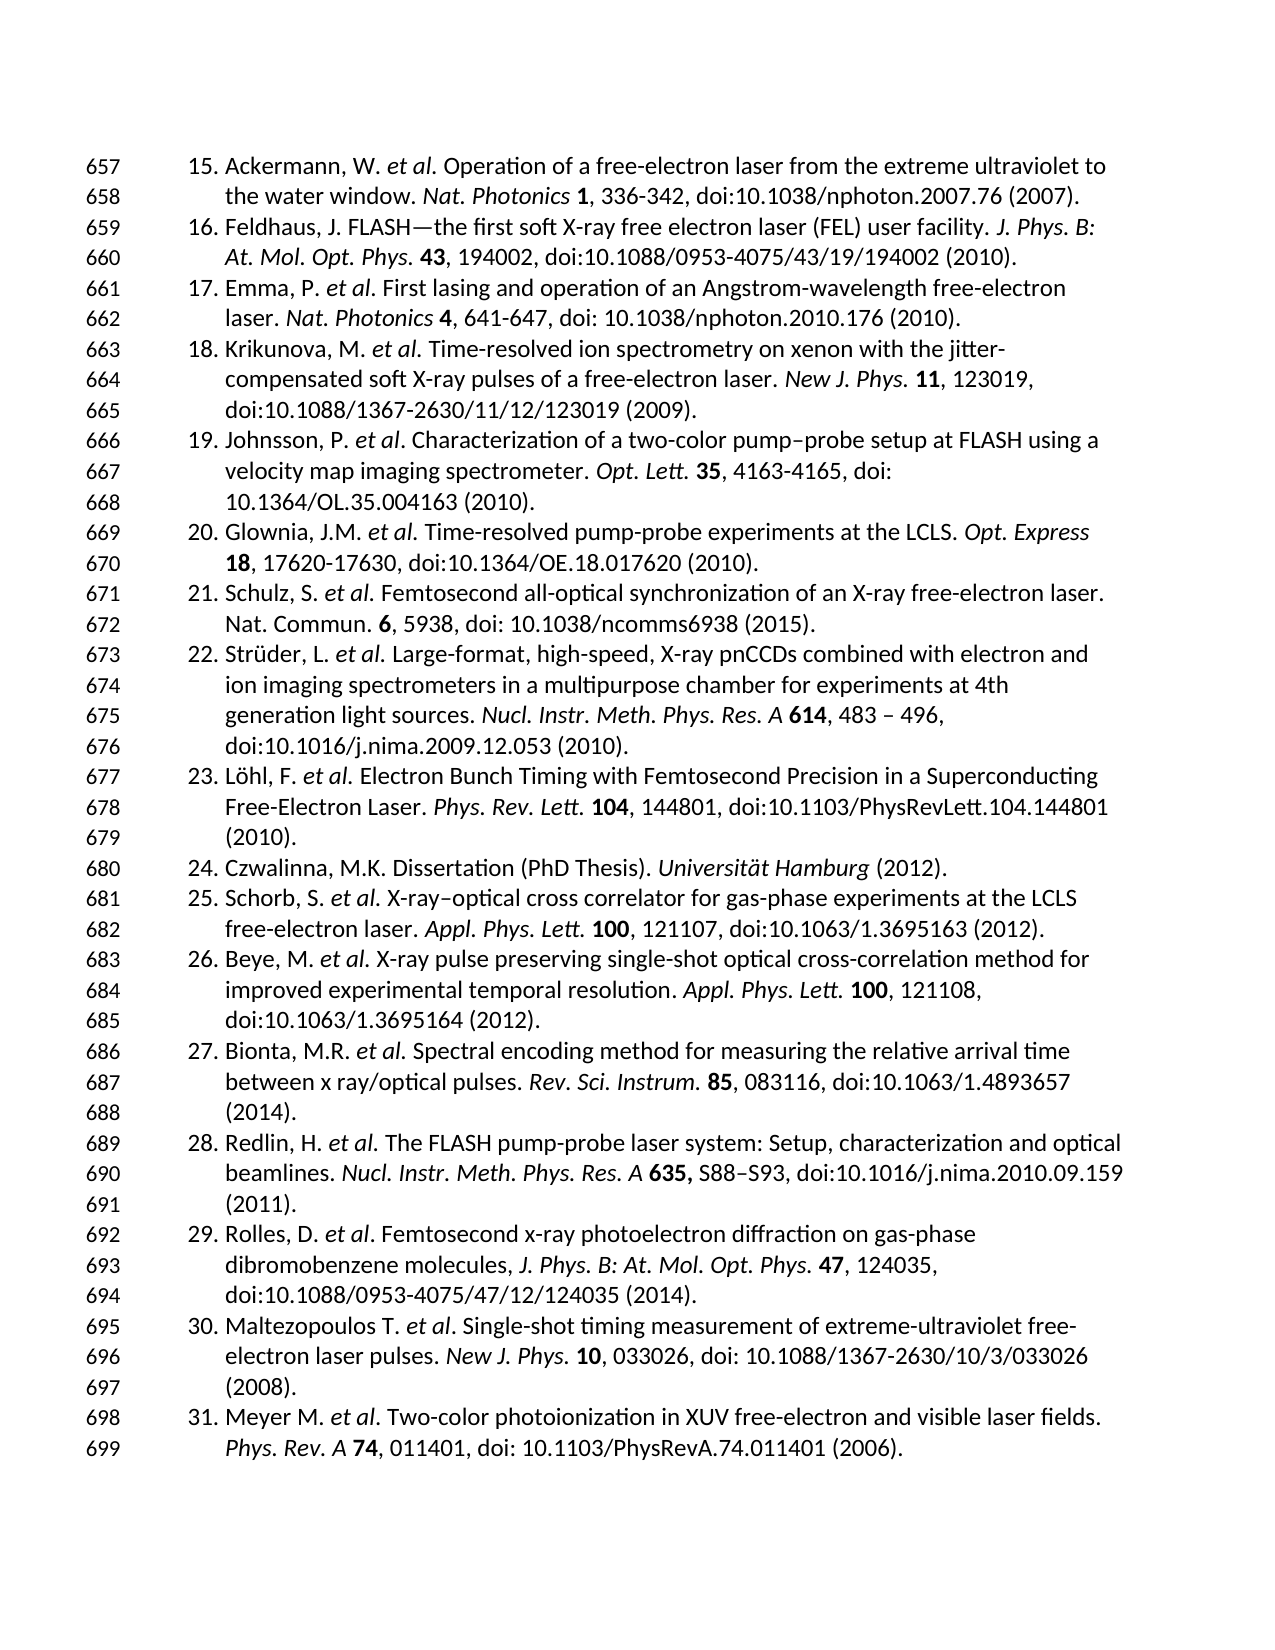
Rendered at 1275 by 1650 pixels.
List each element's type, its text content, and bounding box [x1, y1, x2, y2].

list Löhl, F. et al. Electron Bunch Timing with Femtosecond Precision in a Superconducting Free-Electron Laser. Phys. Rev. Lett. 104, 144801, doi:10.1103/PhysRevLett.104.144801 (2010). [187, 760, 1125, 852]
list Johnsson, P. et al. Characterization of a two-color pump–probe setup at FLASH using a velocity map imaging spectrometer. Opt. Lett. 35, 4163-4165, doi: 10.1364/OL.35.004163 (2010). [187, 425, 1125, 516]
list Czwalinna, M.K. Dissertation (PhD Thesis). Universität Hamburg (2012). [187, 852, 1125, 882]
list Meyer M. et al. Two-color photoionization in XUV free-electron and visible laser fields. Phys. Rev. A 74, 011401, doi: 10.1103/PhysRevA.74.011401 (2006). [187, 1401, 1125, 1462]
list Strüder, L. et al. Large-format, high-speed, X-ray pnCCDs combined with electron and ion imaging spectrometers in a multipurpose chamber for experiments at 4th generation light sources. Nucl. Instr. Meth. Phys. Res. A 614, 483 – 496, doi:10.1016/j.nima.2009.12.053 (2010). [187, 638, 1125, 760]
list Emma, P. et al. First lasing and operation of an Angstrom-wavelength free-electron laser. Nat. Photonics 4, 641-647, doi: 10.1038/nphoton.2010.176 (2010). [187, 272, 1125, 333]
list Glownia, J.M. et al. Time-resolved pump-probe experiments at the LCLS. Opt. Express 18, 17620-17630, doi:10.1364/OE.18.017620 (2010). [187, 516, 1125, 577]
list Feldhaus, J. FLASH—the first soft X-ray free electron laser (FEL) user facility. J. Phys. B: At. Mol. Opt. Phys. 43, 194002, doi:10.1088/0953-4075/43/19/194002 (2010). [187, 211, 1125, 272]
list Schulz, S. et al. Femtosecond all-optical synchronization of an X-ray free-electron laser. Nat. Commun. 6, 5938, doi: 10.1038/ncomms6938 (2015). [187, 577, 1125, 638]
list Maltezopoulos T. et al. Single-shot timing measurement of extreme-ultraviolet free-electron laser pulses. New J. Phys. 10, 033026, doi: 10.1088/1367-2630/10/3/033026 (2008). [187, 1310, 1125, 1401]
list Bionta, M.R. et al. Spectral encoding method for measuring the relative arrival time between x ray/optical pulses. Rev. Sci. Instrum. 85, 083116, doi:10.1063/1.4893657 (2014). [187, 1035, 1125, 1127]
list Redlin, H. et al. The FLASH pump-probe laser system: Setup, characterization and optical beamlines. Nucl. Instr. Meth. Phys. Res. A 635, S88–S93, doi:10.1016/j.nima.2010.09.159 (2011). [187, 1127, 1125, 1218]
list Rolles, D. et al. Femtosecond x-ray photoelectron diffraction on gas-phase dibromobenzene molecules, J. Phys. B: At. Mol. Opt. Phys. 47, 124035, doi:10.1088/0953-4075/47/12/124035 (2014). [187, 1218, 1125, 1310]
list Beye, M. et al. X-ray pulse preserving single-shot optical cross-correlation method for improved experimental temporal resolution. Appl. Phys. Lett. 100, 121108, doi:10.1063/1.3695164 (2012). [187, 943, 1125, 1035]
list Schorb, S. et al. X-ray–optical cross correlator for gas-phase experiments at the LCLS free-electron laser. Appl. Phys. Lett. 100, 121107, doi:10.1063/1.3695163 (2012). [187, 882, 1125, 943]
list Krikunova, M. et al. Time-resolved ion spectrometry on xenon with the jitter-compensated soft X-ray pulses of a free-electron laser. New J. Phys. 11, 123019, doi:10.1088/1367-2630/11/12/123019 (2009). [187, 333, 1125, 425]
list Ackermann, W. et al. Operation of a free-electron laser from the extreme ultraviolet to the water window. Nat. Photonics 1, 336-342, doi:10.1038/nphoton.2007.76 (2007). [187, 150, 1125, 211]
